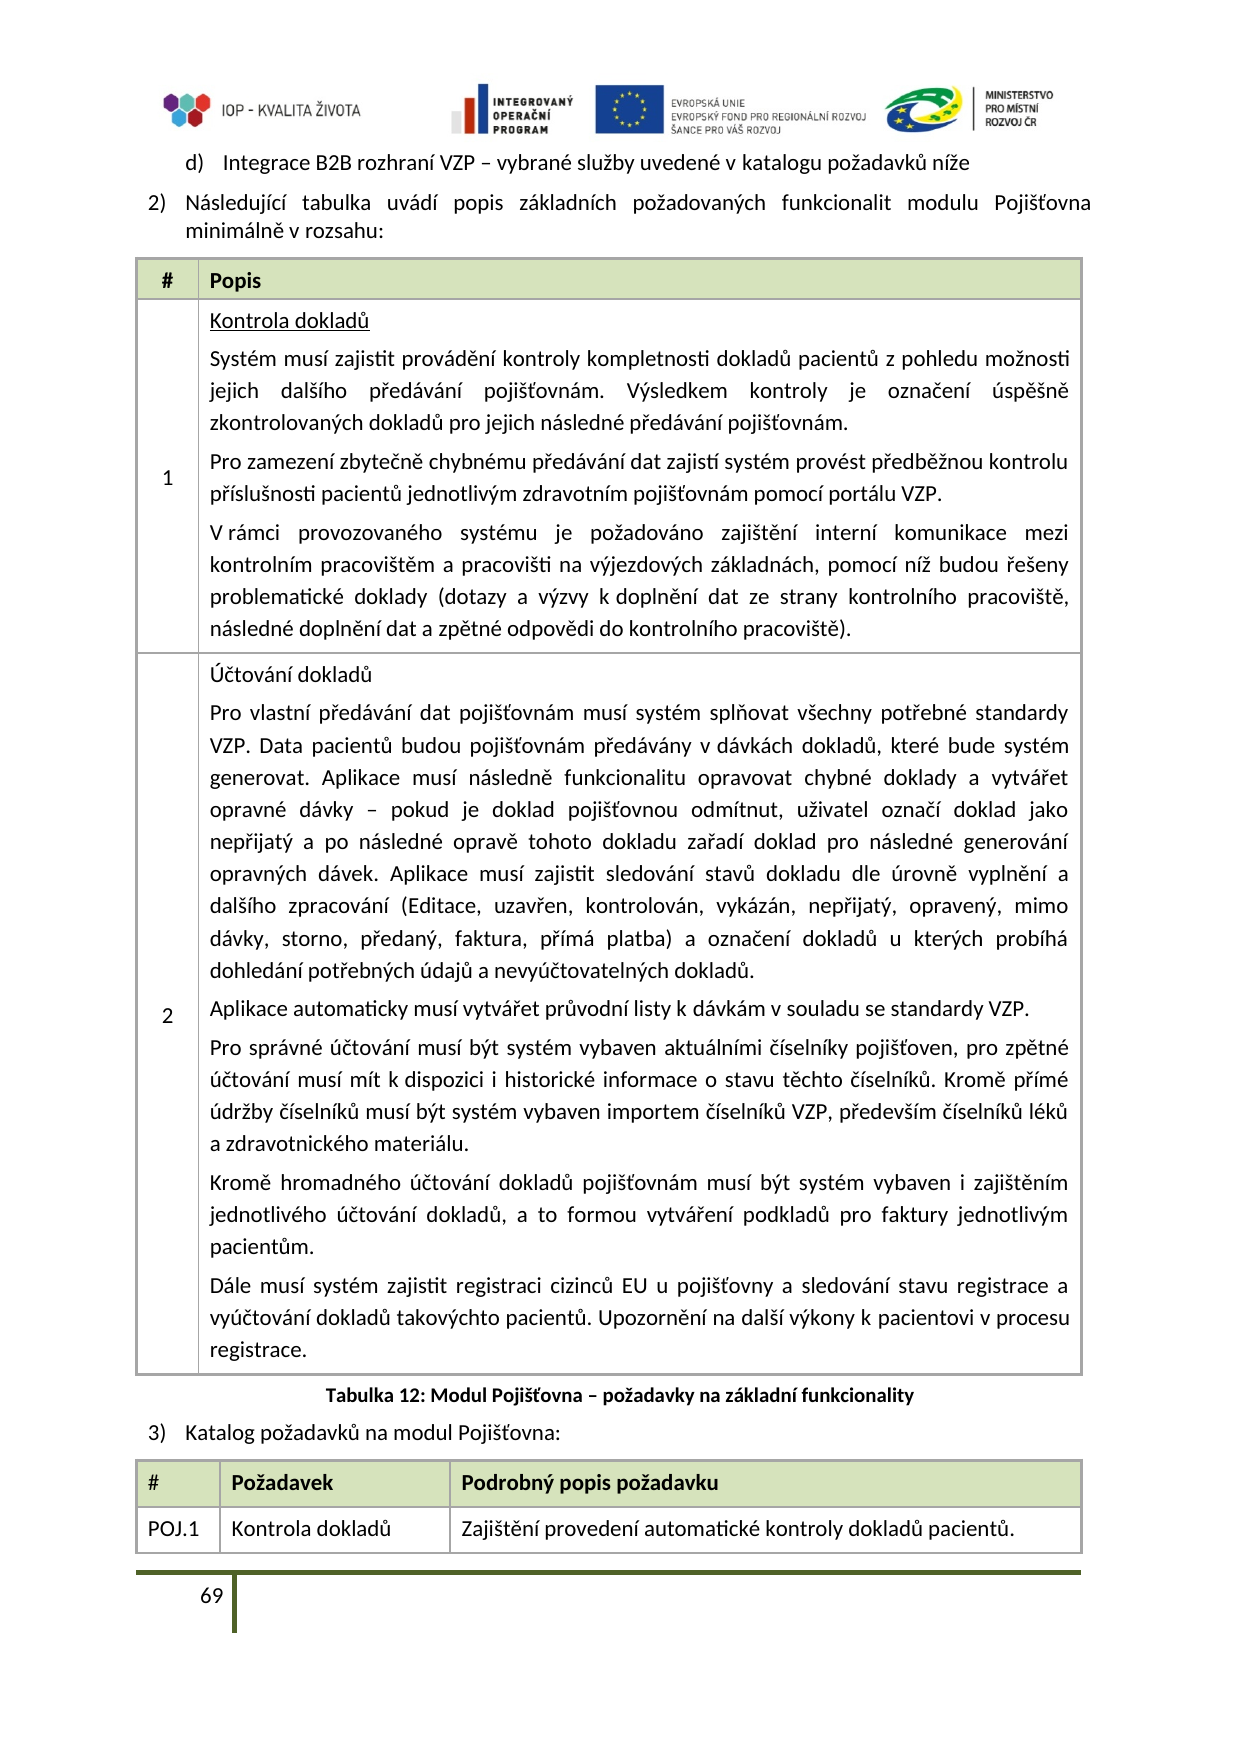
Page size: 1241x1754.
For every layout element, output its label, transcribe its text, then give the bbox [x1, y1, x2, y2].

list Katalog požadavků na modul Pojišťovna: [148, 1418, 1093, 1446]
table_cell Kontrola dokladů Systém musí zajistit provádění kontroly kompletnosti dokladů pacientů z pohledu možnosti jejich dalšího předávání pojišťovnám. Výsledkem kontroly je označení úspěšně zkontrolovaných dokladů pro jejich následné předávání pojišťovnám. Pro zamezení zbytečně chybnému předávání dat zajistí systém provést předběžnou kontrolu příslušnosti pacientů jednotlivým zdravotním pojišťovnám pomocí portálu VZP. V rámci provozovaného systému je požadováno zajištění interní komunikace mezi kontrolním pracovištěm a pracovišti na výjezdových základnách, pomocí níž budou řešeny problematické doklady (dotazy a výzvy k doplnění dat ze strany kontrolního pracoviště, následné doplnění dat a zpětné odpovědi do kontrolního pracoviště). [199, 300, 1080, 652]
picture [147, 73, 1080, 144]
table_cell Účtování dokladů Pro vlastní předávání dat pojišťovnám musí systém splňovat všechny potřebné standardy VZP. Data pacientů budou pojišťovnám předávány v dávkách dokladů, které bude systém generovat. Aplikace musí následně funkcionalitu opravovat chybné doklady a vytvářet opravné dávky – pokud je doklad pojišťovnou odmítnut, uživatel označí doklad jako nepřijatý a po následné opravě tohoto dokladu zařadí doklad pro následné generování opravných dávek. Aplikace musí zajistit sledování stavů dokladu dle úrovně vyplnění a dalšího zpracování (Editace, uzavřen, kontrolován, vykázán, nepřijatý, opravený, mimo dávky, storno, předaný, faktura, přímá platba) a označení dokladů u kterých probíhá dohledání potřebných údajů a nevyúčtovatelných dokladů. Aplikace automaticky musí vytvářet průvodní listy k dávkám v souladu se standardy VZP. Pro správné účtování musí být systém vybaven aktuálními číselníky pojišťoven, pro zpětné účtování musí mít k dispozici i historické informace o stavu těchto číselníků. Kromě přímé údržby číselníků musí být systém vybaven importem číselníků VZP, především číselníků léků a zdravotnického materiálu. Kromě hromadného účtování dokladů pojišťovnám musí být systém vybaven i zajištěním jednotlivého účtování dokladů, a to formou vytváření podkladů pro faktury jednotlivým pacientům. Dále musí systém zajistit registraci cizinců EU u pojišťovny a sledování stavu registrace a vyúčtování dokladů takovýchto pacientů. Upozornění na další výkony k pacientovi v procesu registrace. [199, 654, 1080, 1373]
table_cell 2 [138, 654, 198, 1373]
table_cell Zajištění provedení automatické kontroly dokladů pacientů. [451, 1508, 1080, 1552]
table_cell POJ.1 [138, 1508, 219, 1552]
table_header # [138, 260, 198, 298]
table_header Požadavek [221, 1462, 449, 1506]
text Tabulka 12: Modul Pojišťovna – požadavky na základní funkcionality [148, 1383, 1093, 1408]
list Následující tabulka uvádí popis základních požadovaných funkcionalit modulu Pojišťovna minimálně v rozsahu: [148, 188, 1093, 244]
list Integrace B2B rozhraní VZP – vybrané služby uvedené v katalogu požadavků níže [185, 148, 1093, 176]
table_header # [138, 1462, 219, 1506]
table_cell 1 [138, 300, 198, 652]
table_header Popis [199, 260, 1080, 298]
table_header Podrobný popis požadavku [451, 1462, 1080, 1506]
table_cell Kontrola dokladů [221, 1508, 449, 1552]
